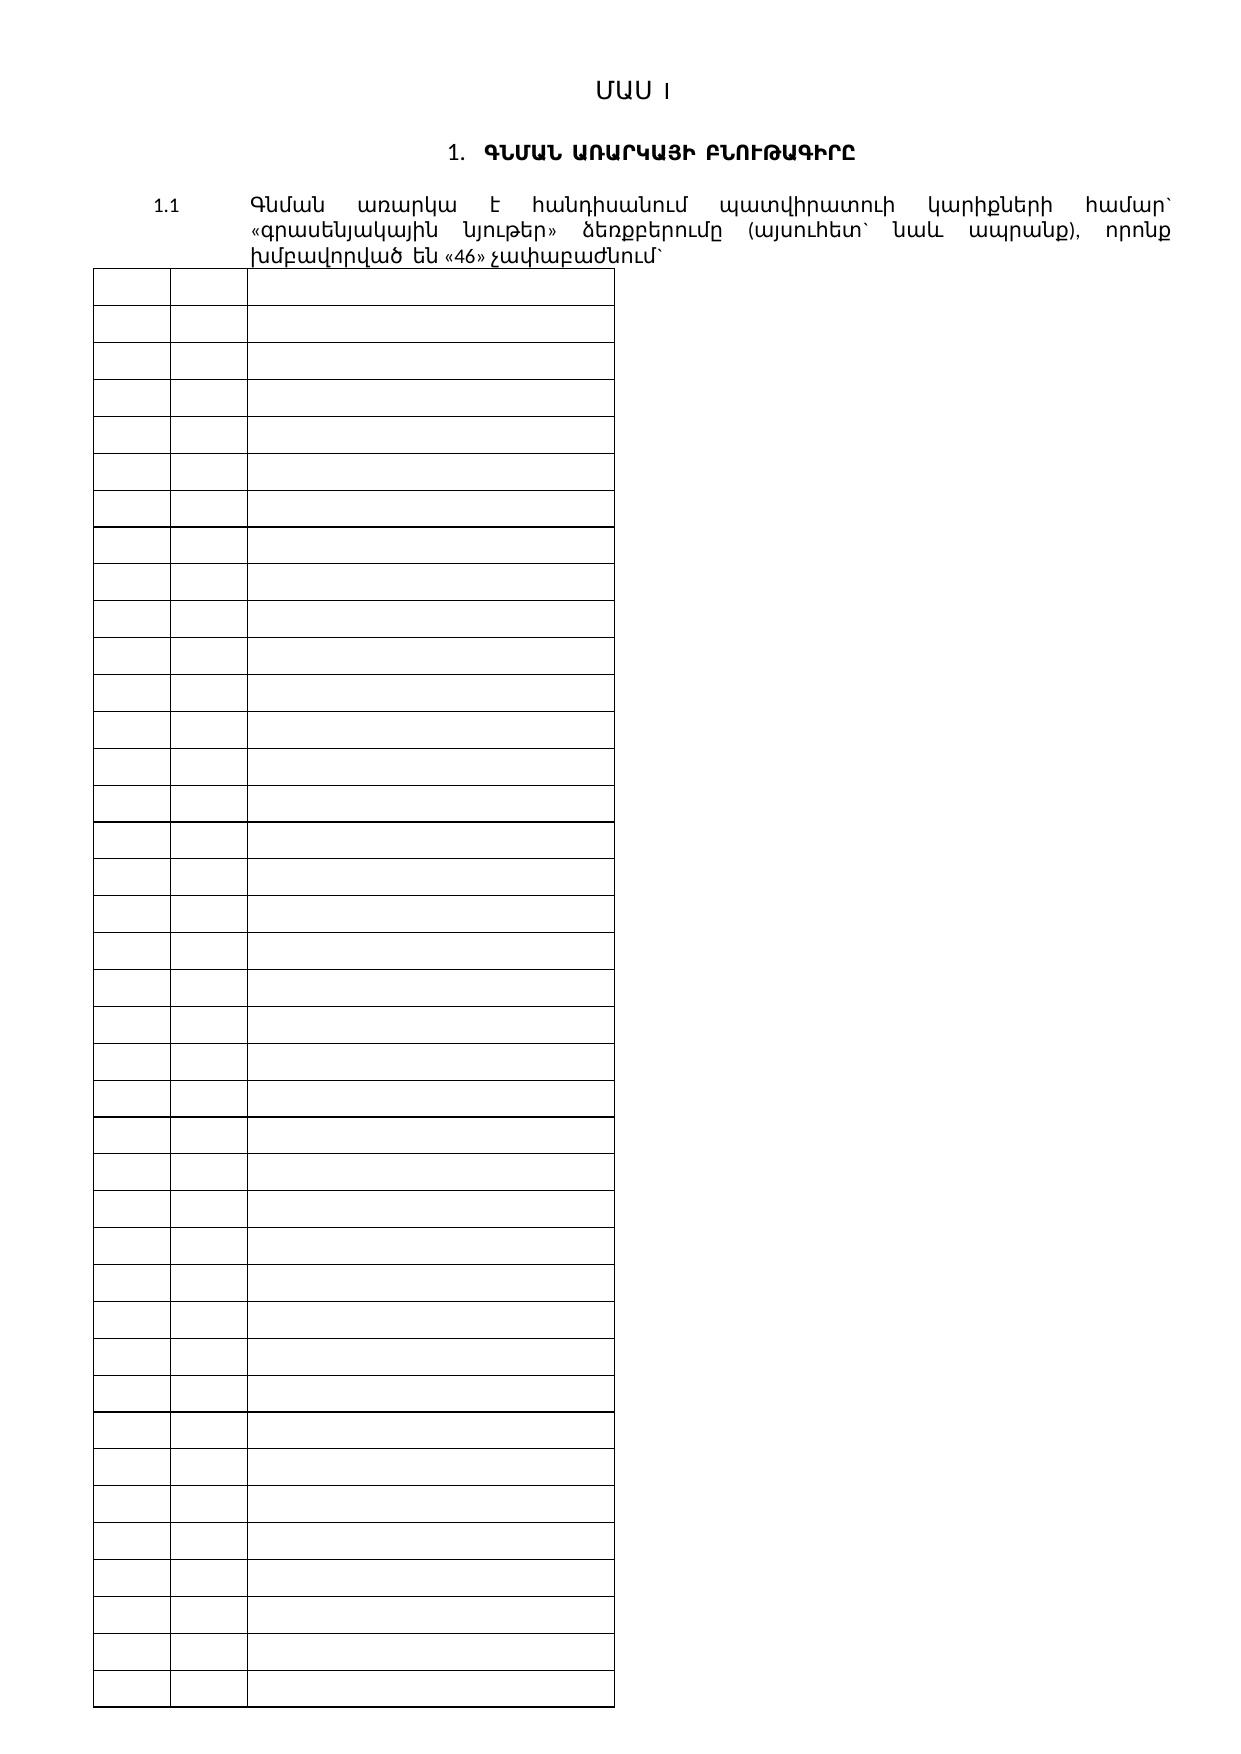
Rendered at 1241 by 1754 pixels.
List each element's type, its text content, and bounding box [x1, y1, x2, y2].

list ԳՆՄԱՆ ԱՌԱՐԿԱՅԻ ԲՆՈՒԹԱԳԻՐԸ [131, 136, 1171, 167]
text ՄԱՍ I [94, 75, 1171, 106]
subtitle Գնման առարկա է հանդիսանում պատվիրատուի կարիքների համար` «գրասենյակային նյութեր» ձեռքբերումը (այսուհետ` նաև ապրանք), որոնք խմբավորված են «46» չափաբաժնում` [153, 192, 1171, 268]
